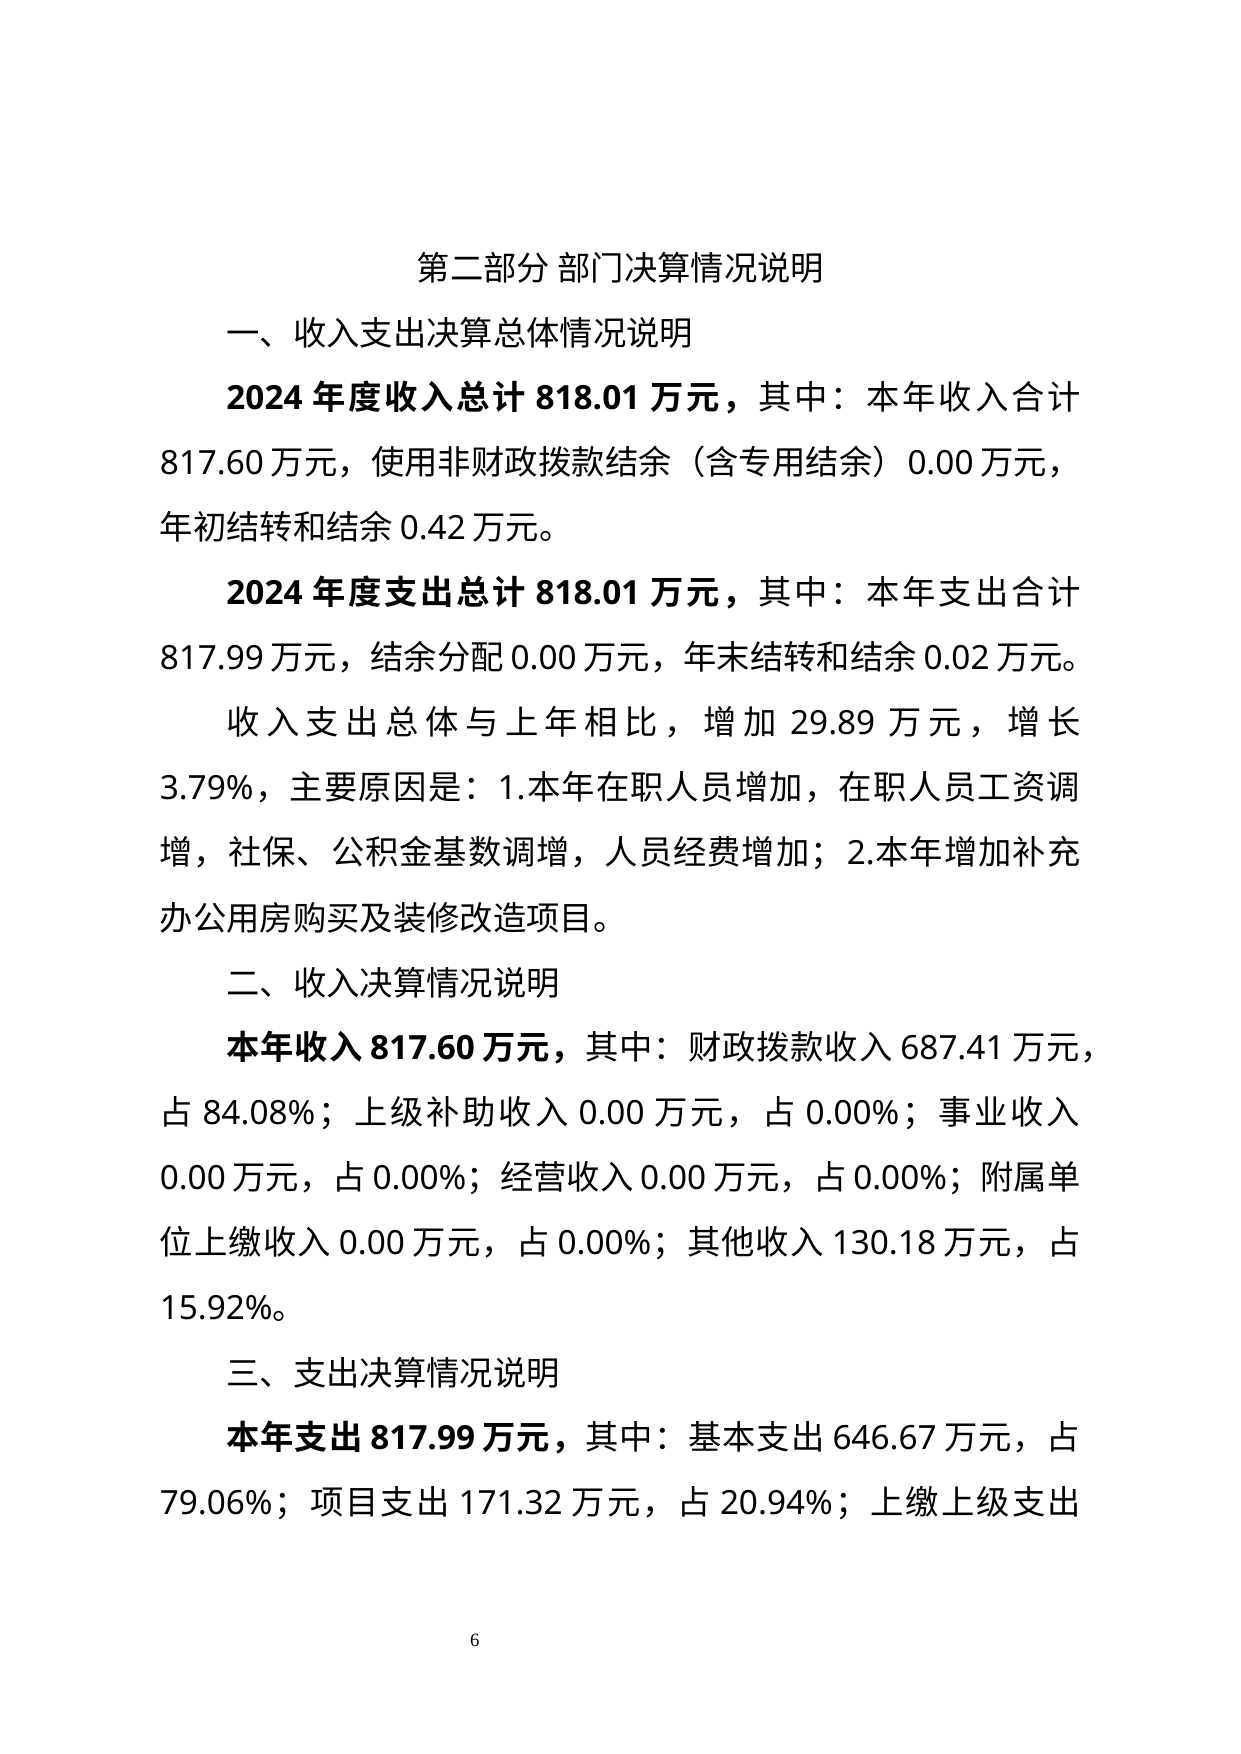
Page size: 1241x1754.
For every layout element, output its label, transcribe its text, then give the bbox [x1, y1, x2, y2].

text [159, 1403, 1081, 1533]
text 二、收入决算情况说明 [159, 948, 1081, 1013]
text 第二部分 部门决算情况说明 [159, 233, 1081, 298]
text 一、收入支出决算总体情况说明 [159, 298, 1081, 363]
text 本年收入817.60万元，其中：财政拨款收入687.41万元，占84.08%；上级补助收入0.00万元，占0.00%；事业收入0.00万元，占0.00%；经营收入0.00万元，占0.00%；附属单位上缴收入0.00万元，占0.00%；其他收入130.18万元，占15.92%。 [159, 1013, 1081, 1338]
text 2024年度支出总计818.01万元，其中：本年支出合计817.99万元，结余分配0.00万元，年末结转和结余0.02万元。 [159, 558, 1081, 688]
text 2024年度收入总计818.01万元，其中：本年收入合计817.60万元，使用非财政拨款结余（含专用结余）0.00万元，年初结转和结余0.42万元。 [159, 363, 1081, 558]
text 三、支出决算情况说明 [159, 1338, 1081, 1403]
text 收入支出总体与上年相比，增加29.89万元，增长3.79%，主要原因是：1.本年在职人员增加，在职人员工资调增，社保、公积金基数调增，人员经费增加；2.本年增加补充办公用房购买及装修改造项目。 [159, 688, 1081, 948]
